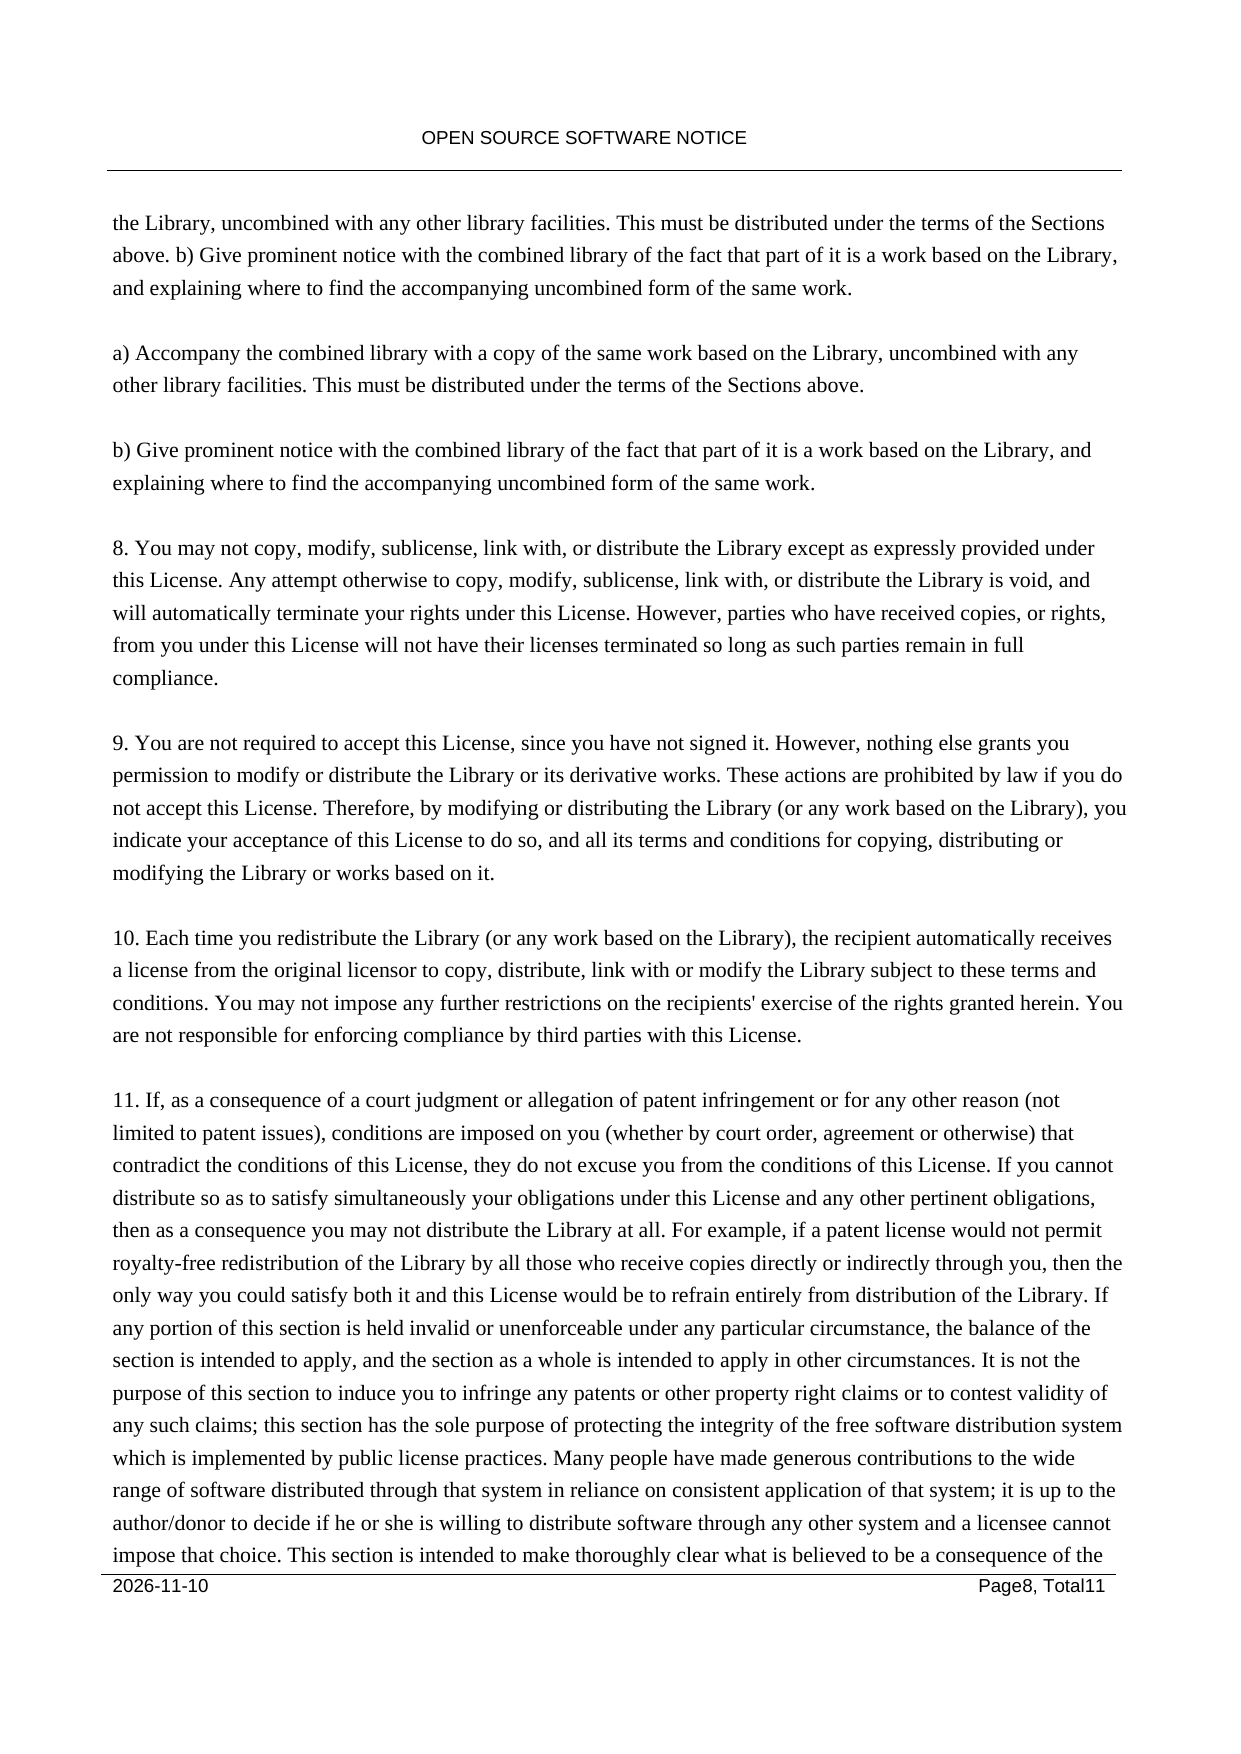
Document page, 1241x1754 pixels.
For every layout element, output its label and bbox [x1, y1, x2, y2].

text [112, 206, 1128, 1571]
